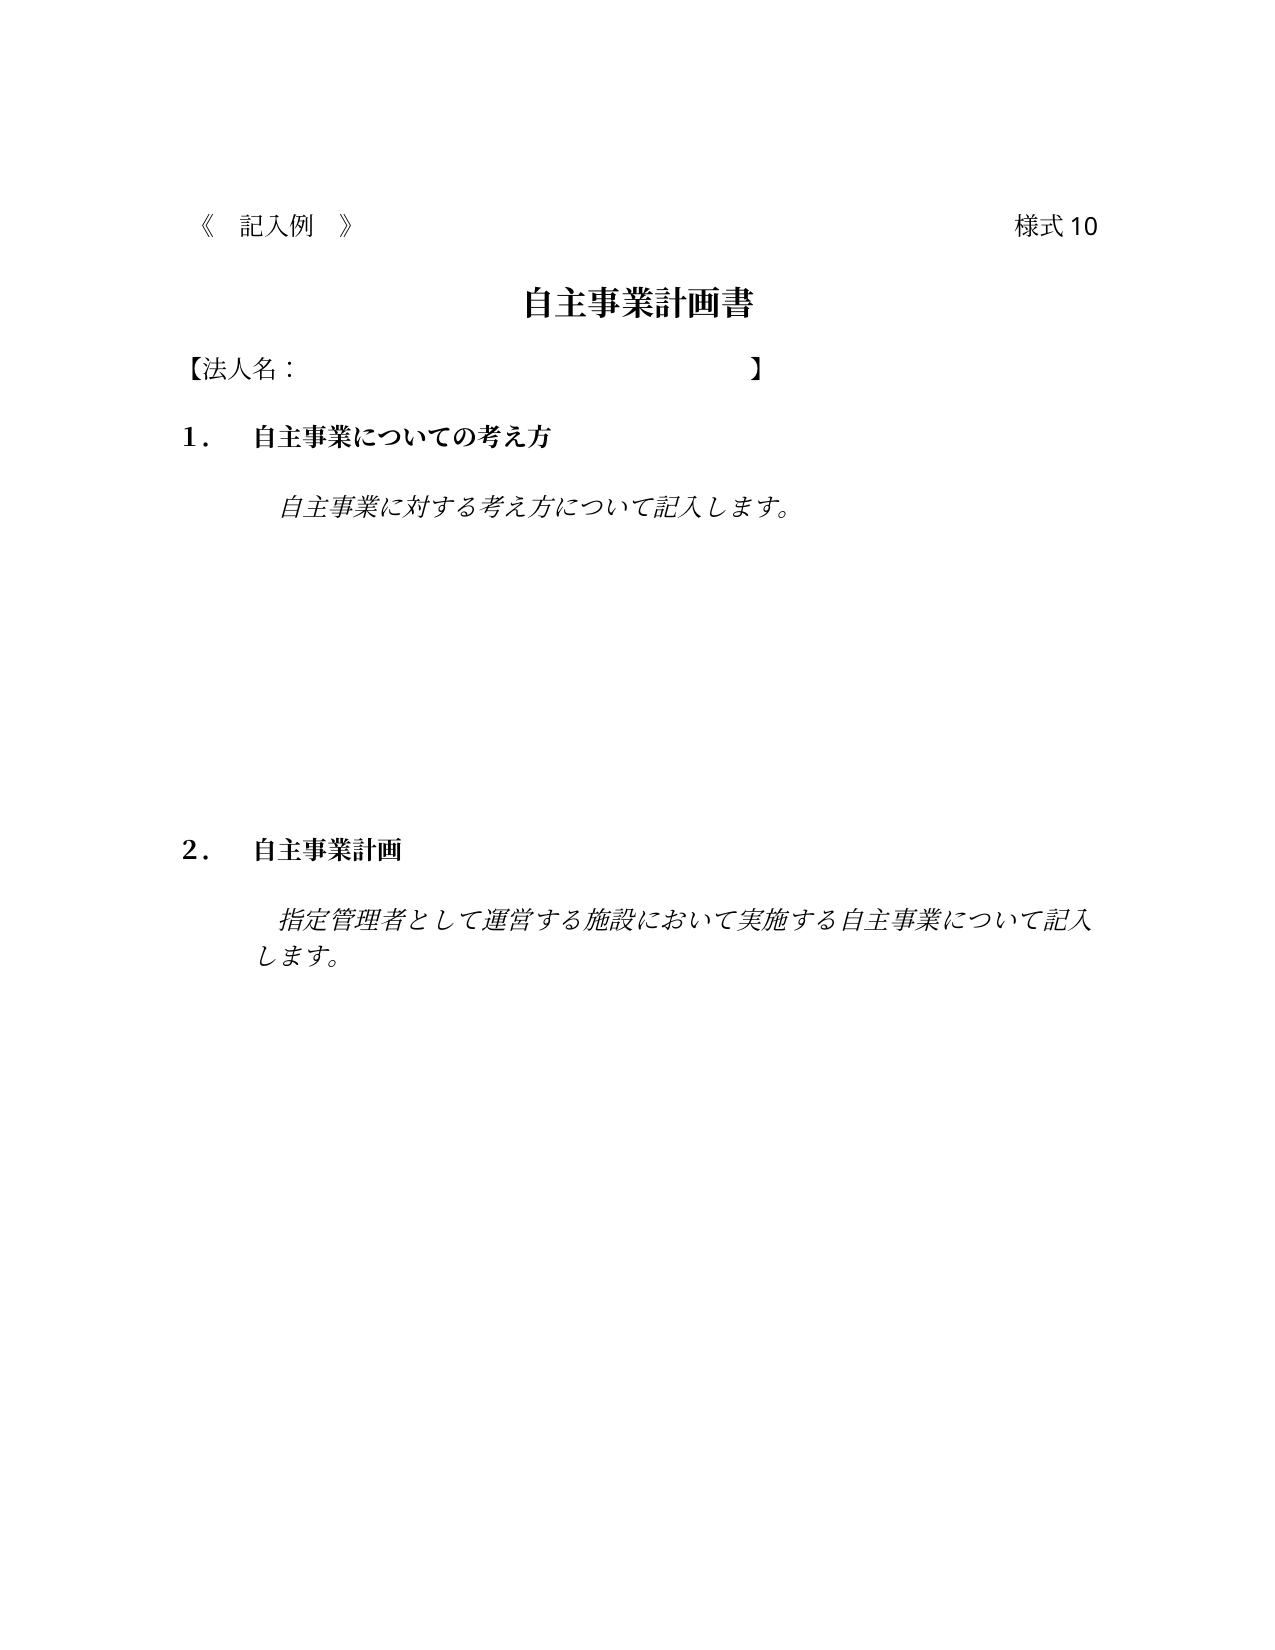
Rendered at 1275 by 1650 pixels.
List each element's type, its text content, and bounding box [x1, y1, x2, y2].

text 【法人名： 】 [177, 354, 1098, 384]
list 自主事業計画 [177, 831, 1098, 866]
text 自主事業計画書 [177, 277, 1098, 325]
list 自主事業についての考え方 [177, 418, 1098, 454]
text 自主事業に対する考え方について記入します。 [252, 488, 1098, 524]
text 《 記入例 》 様式10 [177, 207, 1098, 243]
text 指定管理者として運営する施設において実施する自主事業について記入します。 [252, 901, 1098, 972]
